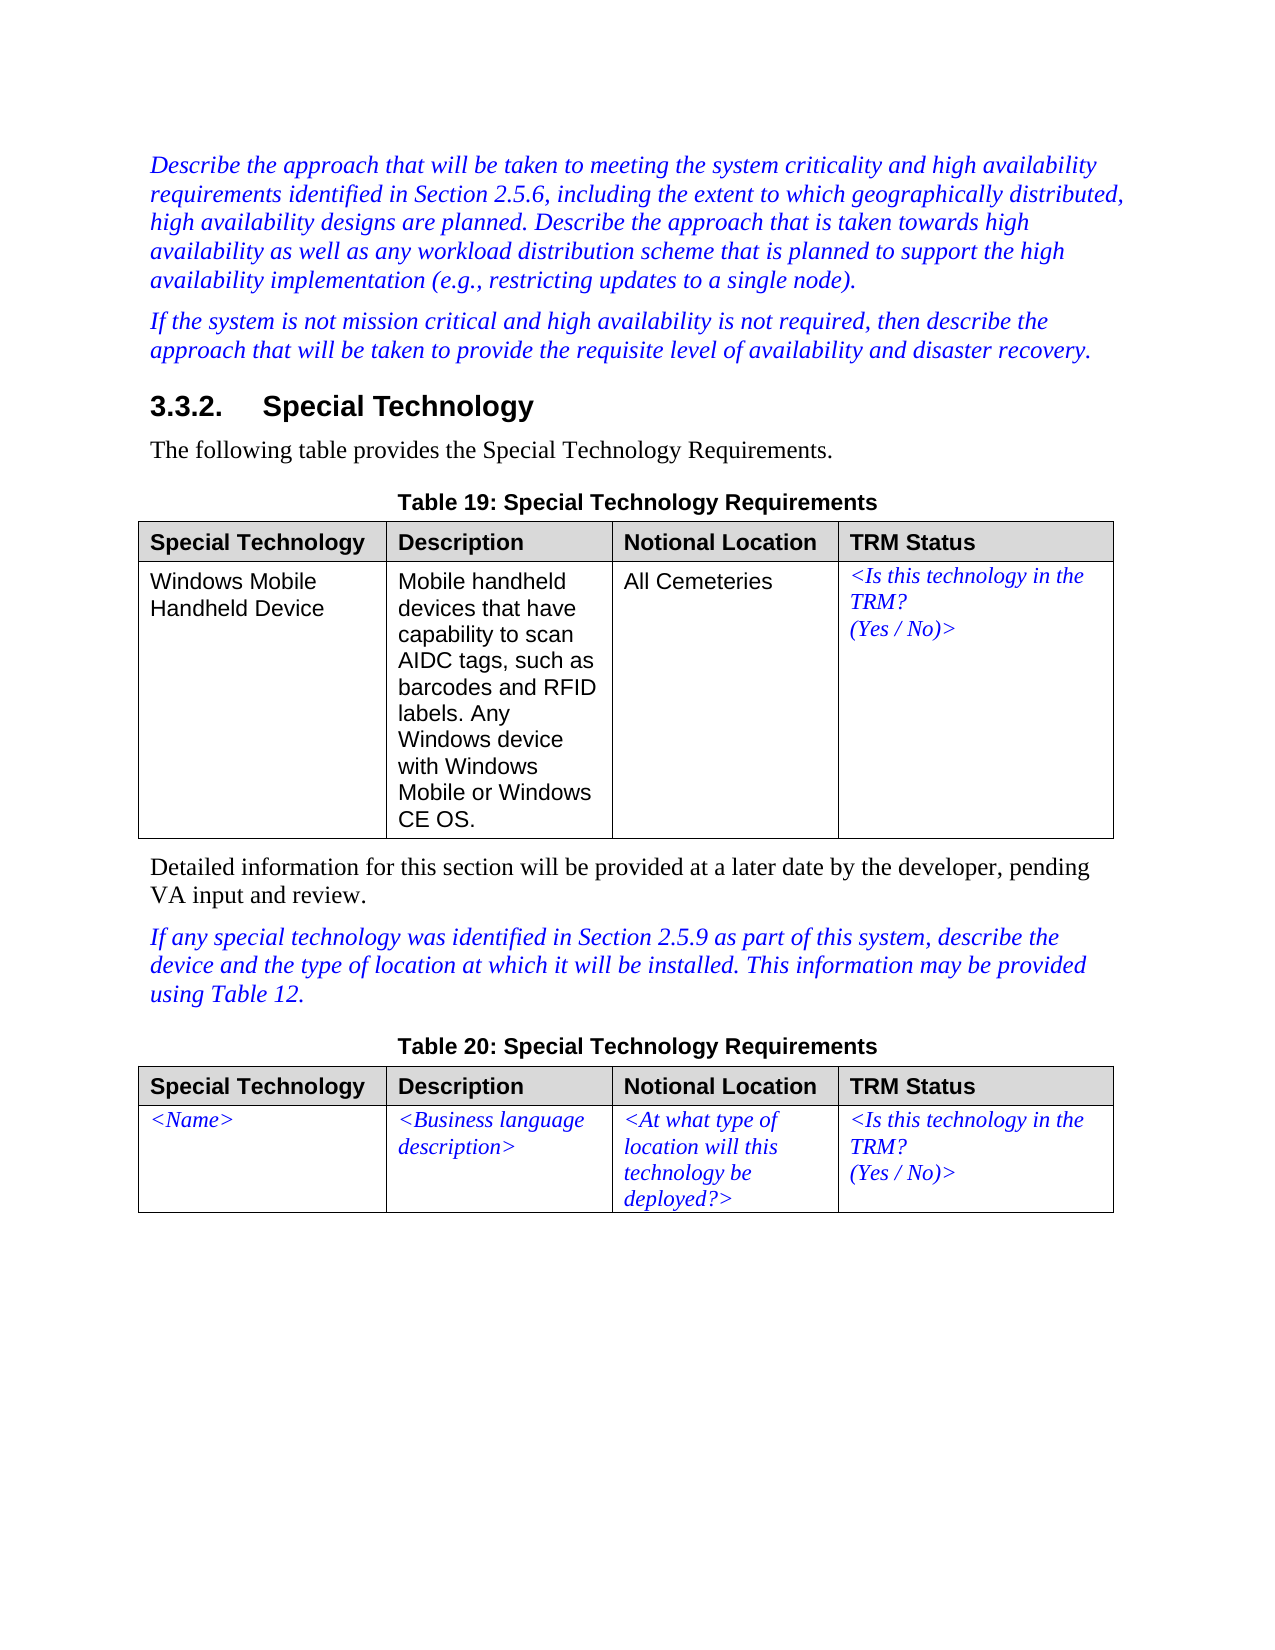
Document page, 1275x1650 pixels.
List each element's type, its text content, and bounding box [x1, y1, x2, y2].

text The following table provides the Special Technology Requirements. [150, 435, 1125, 463]
table_cell <Is this technology in the TRM? (Yes / No)> [839, 562, 1113, 838]
table_header Notional Location [613, 1067, 838, 1105]
table_header Description [387, 522, 612, 561]
table_cell <Is this technology in the TRM? (Yes / No)> [839, 1106, 1113, 1212]
table_header TRM Status [839, 1067, 1113, 1105]
table_header Description [387, 1067, 612, 1105]
table_cell All Cemeteries [613, 562, 838, 838]
subtitle Special Technology [150, 389, 1125, 422]
table_header Notional Location [613, 522, 838, 561]
text If any special technology was identified in Section 2.5.9 as part of this system, describe the device and the type of location at which it will be installed. This information may be provided using Table 12. [150, 922, 1125, 1008]
table_header TRM Status [839, 522, 1113, 561]
table_cell <Business language description> [387, 1106, 612, 1212]
text Table 20: Special Technology Requirements [150, 1033, 1125, 1059]
table_header Special Technology [139, 1067, 386, 1105]
table_cell Windows Mobile Handheld Device [139, 562, 386, 838]
table_cell Mobile handheld devices that have capability to scan AIDC tags, such as barcodes and RFID labels. Any Windows device with Windows Mobile or Windows CE OS. [387, 562, 612, 838]
table_cell <At what type of location will this technology be deployed?> [613, 1106, 838, 1212]
text Describe the approach that will be taken to meeting the system criticality and high availability requirements identified in Section 2.5.6, including the extent to which geographically distributed, high availability designs are planned. Describe the approach that is taken towards high availability as well as any workload distribution scheme that is planned to support the high availability implementation (e.g., restricting updates to a single node). [150, 150, 1125, 294]
table_cell <Name> [139, 1106, 386, 1212]
text If the system is not mission critical and high availability is not required, then describe the approach that will be taken to provide the requisite level of availability and disaster recovery. [150, 306, 1125, 364]
text Table 19: Special Technology Requirements [150, 488, 1125, 515]
text Detailed information for this section will be provided at a later date by the developer, pending VA input and review. [150, 852, 1125, 909]
table_header Special Technology [139, 522, 386, 561]
